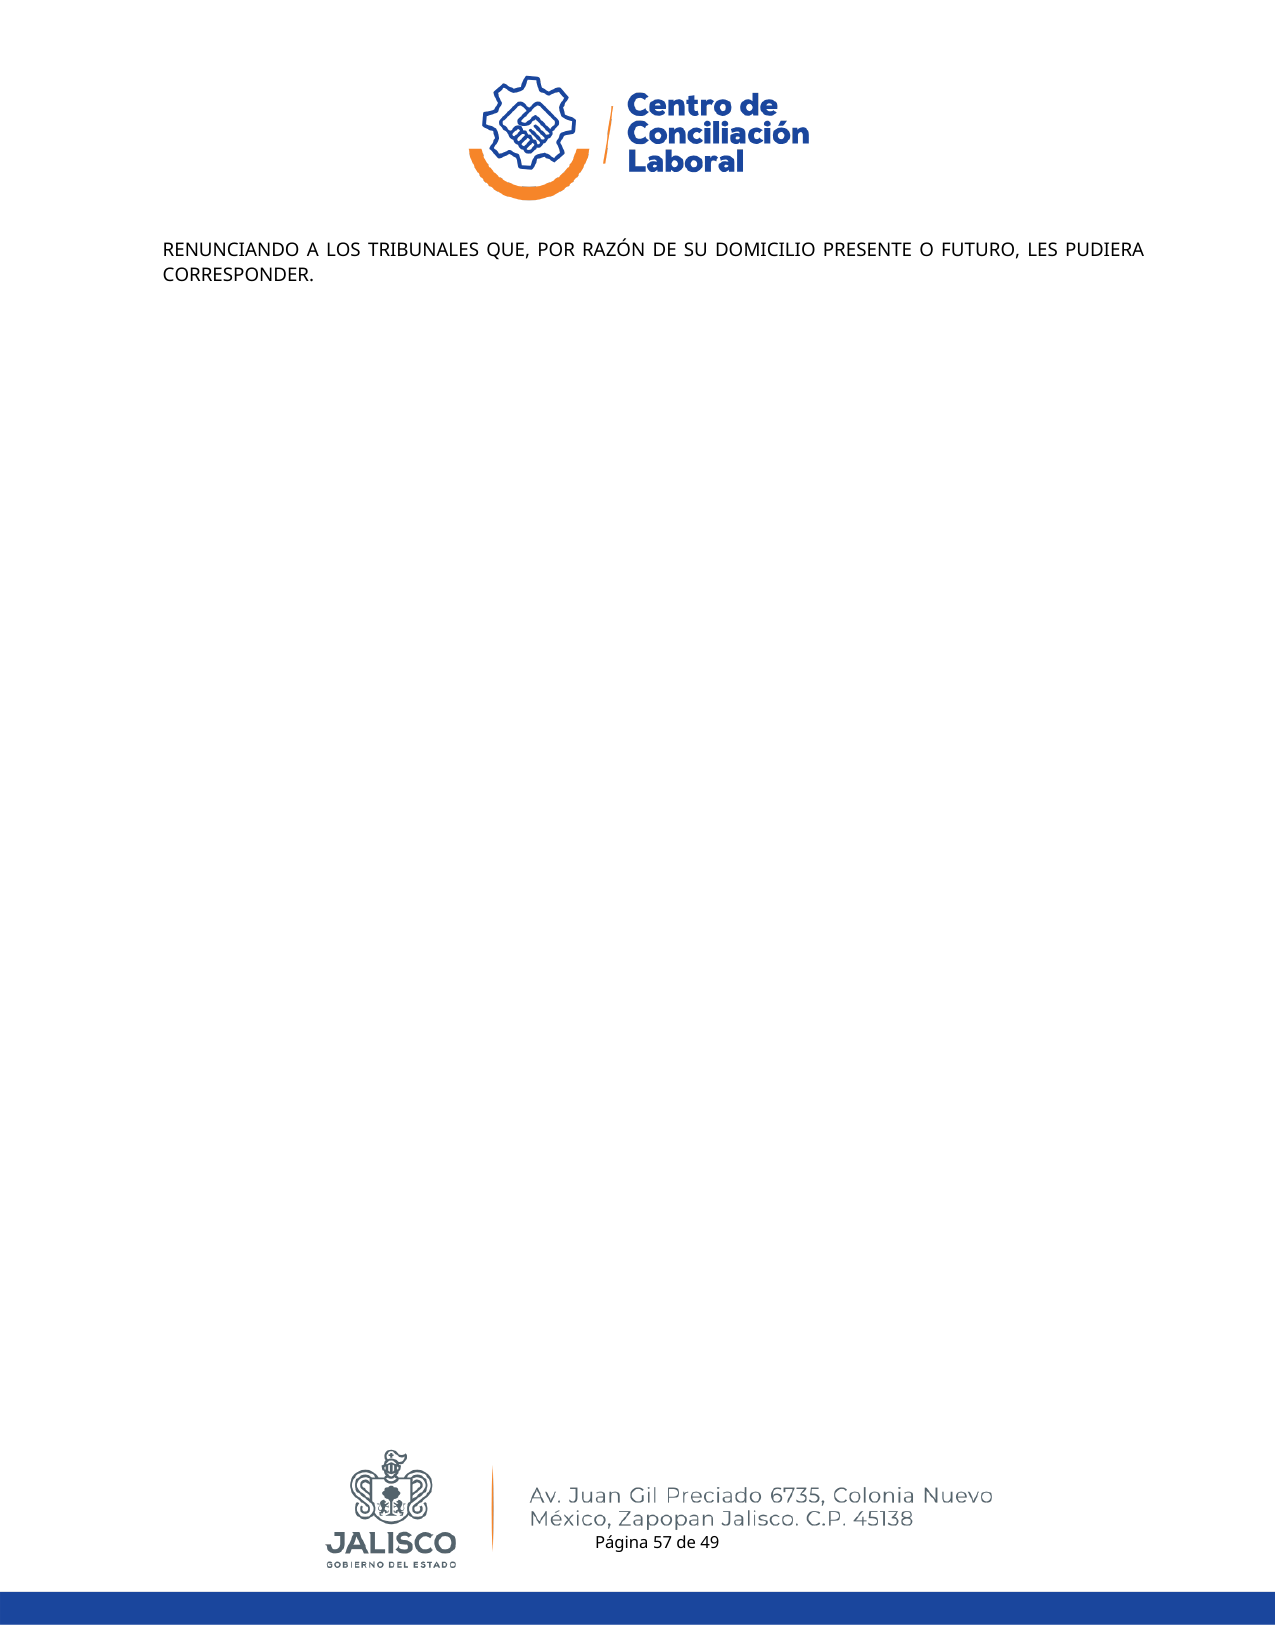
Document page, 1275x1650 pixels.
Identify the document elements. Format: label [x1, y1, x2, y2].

picture [0, 3, 1275, 1650]
text [162, 236, 1146, 287]
